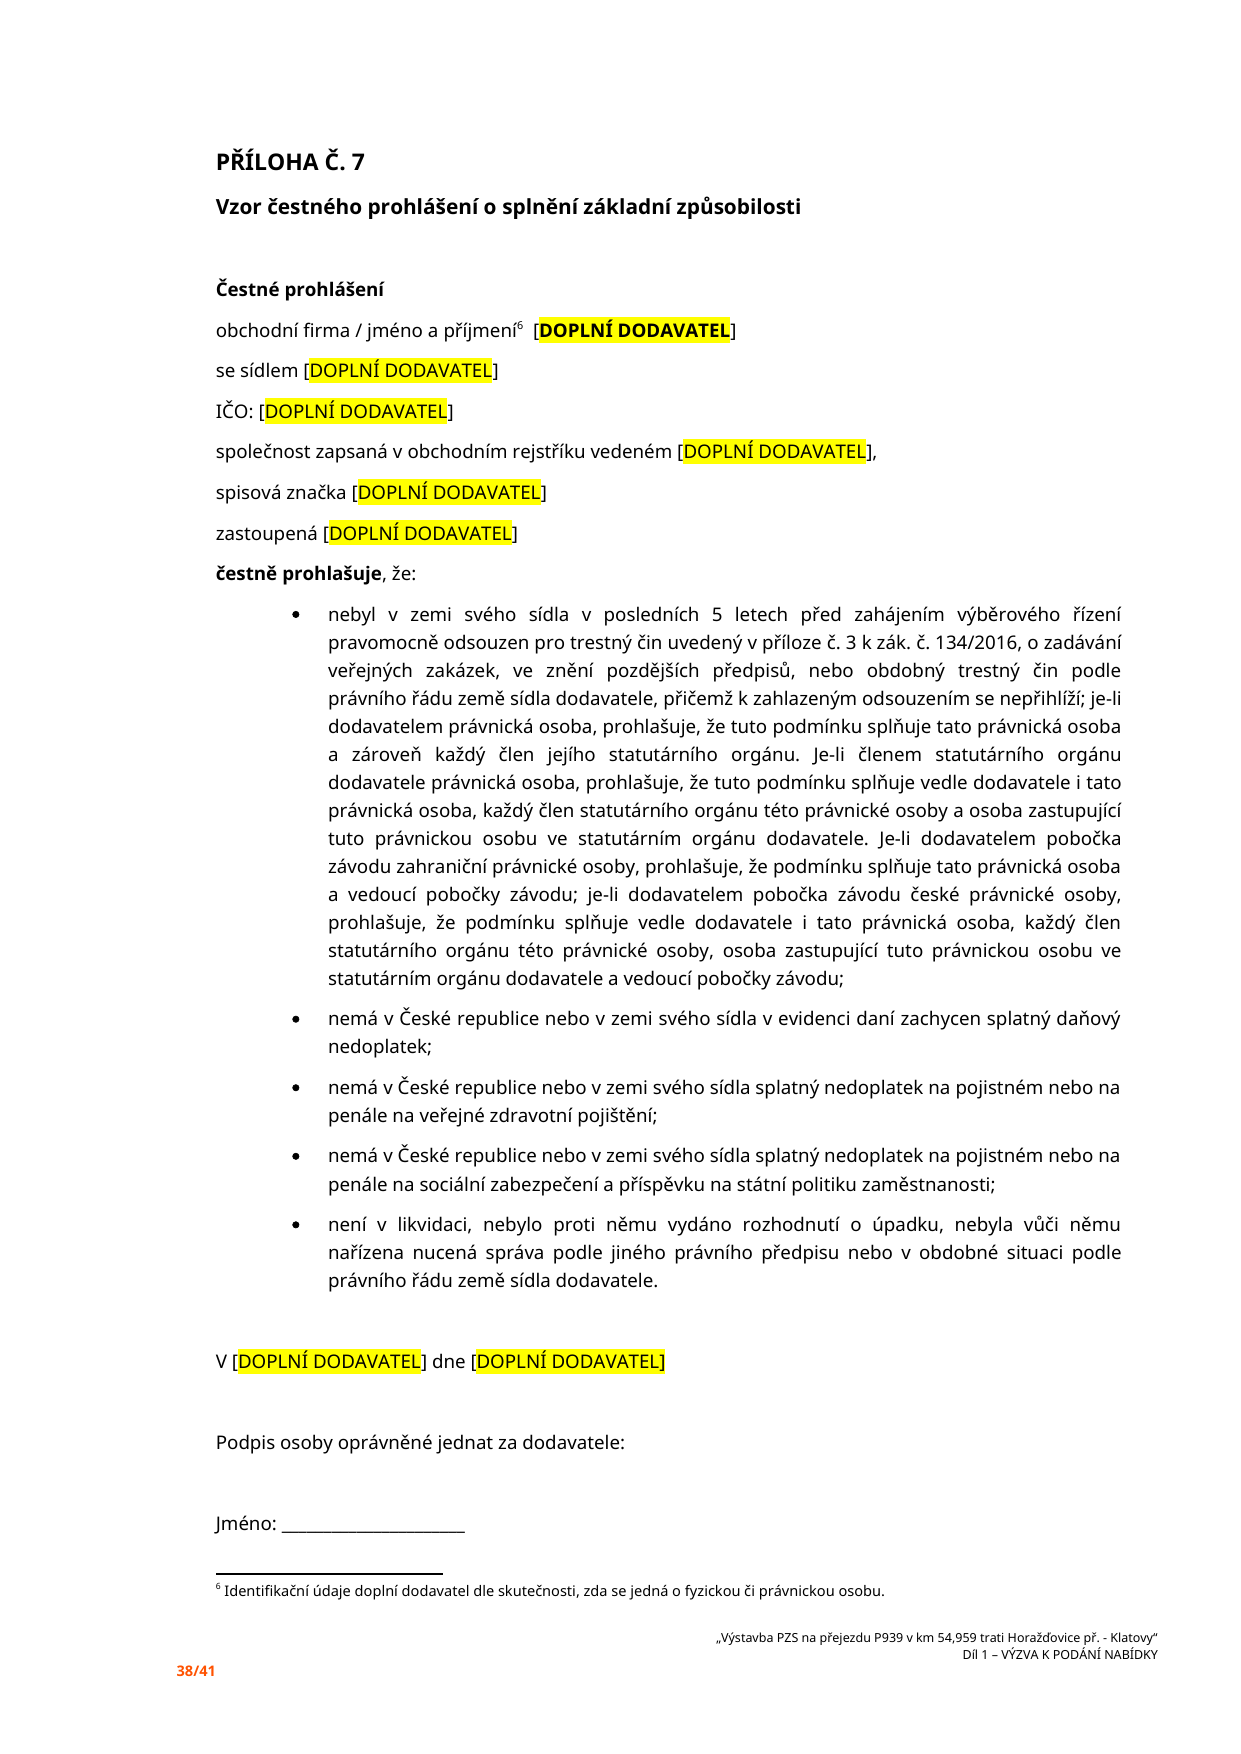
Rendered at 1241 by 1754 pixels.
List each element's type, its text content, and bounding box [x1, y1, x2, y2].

text nemá v České republice nebo v zemi svého sídla splatný nedoplatek na pojistném nebo na penále na sociální zabezpečení a příspěvku na státní politiku zaměstnanosti; [292, 1143, 1122, 1196]
text Čestné prohlášení [216, 277, 1122, 302]
text se sídlem [DOPLNÍ DODAVATEL] [492, 358, 1122, 383]
text spisová značka [DOPLNÍ DODAVATEL] [216, 479, 358, 505]
text společnost zapsaná v obchodním rejstříku vedeném [DOPLNÍ DODAVATEL], [216, 439, 683, 464]
text zastoupená [DOPLNÍ DODAVATEL] [512, 520, 1122, 545]
text společnost zapsaná v obchodním rejstříku vedeném [DOPLNÍ DODAVATEL], [866, 439, 1122, 464]
text Podpis osoby oprávněné jednat za dodavatele: [216, 1429, 1122, 1455]
text IČO: [DOPLNÍ DODAVATEL] [447, 398, 1122, 424]
text obchodní firma / jméno a příjmení [DOPLNÍ DODAVATEL] [216, 317, 539, 343]
text zastoupená [DOPLNÍ DODAVATEL] [216, 520, 329, 545]
text Vzor čestného prohlášení o splnění základní způsobilosti [216, 192, 1122, 221]
text obchodní firma / jméno a příjmení [DOPLNÍ DODAVATEL] [730, 317, 1122, 343]
text nemá v České republice nebo v zemi svého sídla v evidenci daní zachycen splatný daňový nedoplatek; [292, 1006, 1122, 1059]
text Jméno: ______________________ [216, 1511, 1122, 1536]
text nebyl v zemi svého sídla v posledních 5 letech před zahájením výběrového řízení pravomocně odsouzen pro trestný čin uvedený v příloze č. 3 k zák. č. 134/2016, o zadávání veřejných zakázek, ve znění pozdějších předpisů, nebo obdobný trestný čin podle právního řádu země sídla dodavatele, přičemž k zahlazeným odsouzením se nepřihlíží; je-li dodavatelem právnická osoba, prohlašuje, že tuto podmínku splňuje tato právnická osoba a zároveň každý člen jejího statutárního orgánu. Je-li členem statutárního orgánu dodavatele právnická osoba, prohlašuje, že tuto podmínku splňuje vedle dodavatele i tato právnická osoba, každý člen statutárního orgánu této právnické osoby a osoba zastupující tuto právnickou osobu ve statutárním orgánu dodavatele. Je-li dodavatelem pobočka závodu zahraniční právnické osoby, prohlašuje, že podmínku splňuje tato právnická osoba a vedoucí pobočky závodu; je-li dodavatelem pobočka závodu české právnické osoby, prohlašuje, že podmínku splňuje vedle dodavatele i tato právnická osoba, každý člen statutárního orgánu této právnické osoby, osoba zastupující tuto právnickou osobu ve statutárním orgánu dodavatele a vedoucí pobočky závodu; [292, 601, 1122, 991]
text není v likvidaci, nebylo proti němu vydáno rozhodnutí o úpadku, nebyla vůči němu nařízena nucená správa podle jiného právního předpisu nebo v obdobné situaci podle právního řádu země sídla dodavatele. [292, 1211, 1122, 1293]
text spisová značka [DOPLNÍ DODAVATEL] [541, 479, 1122, 505]
text Příloha č. 7 [216, 146, 1122, 177]
text nemá v České republice nebo v zemi svého sídla splatný nedoplatek na pojistném nebo na penále na veřejné zdravotní pojištění; [292, 1074, 1122, 1128]
text čestně prohlašuje, že: [216, 560, 1122, 586]
text se sídlem [DOPLNÍ DODAVATEL] [216, 358, 309, 383]
text V [DOPLNÍ DODAVATEL] dne [DOPLNÍ DODAVATEL] [216, 1348, 1122, 1374]
